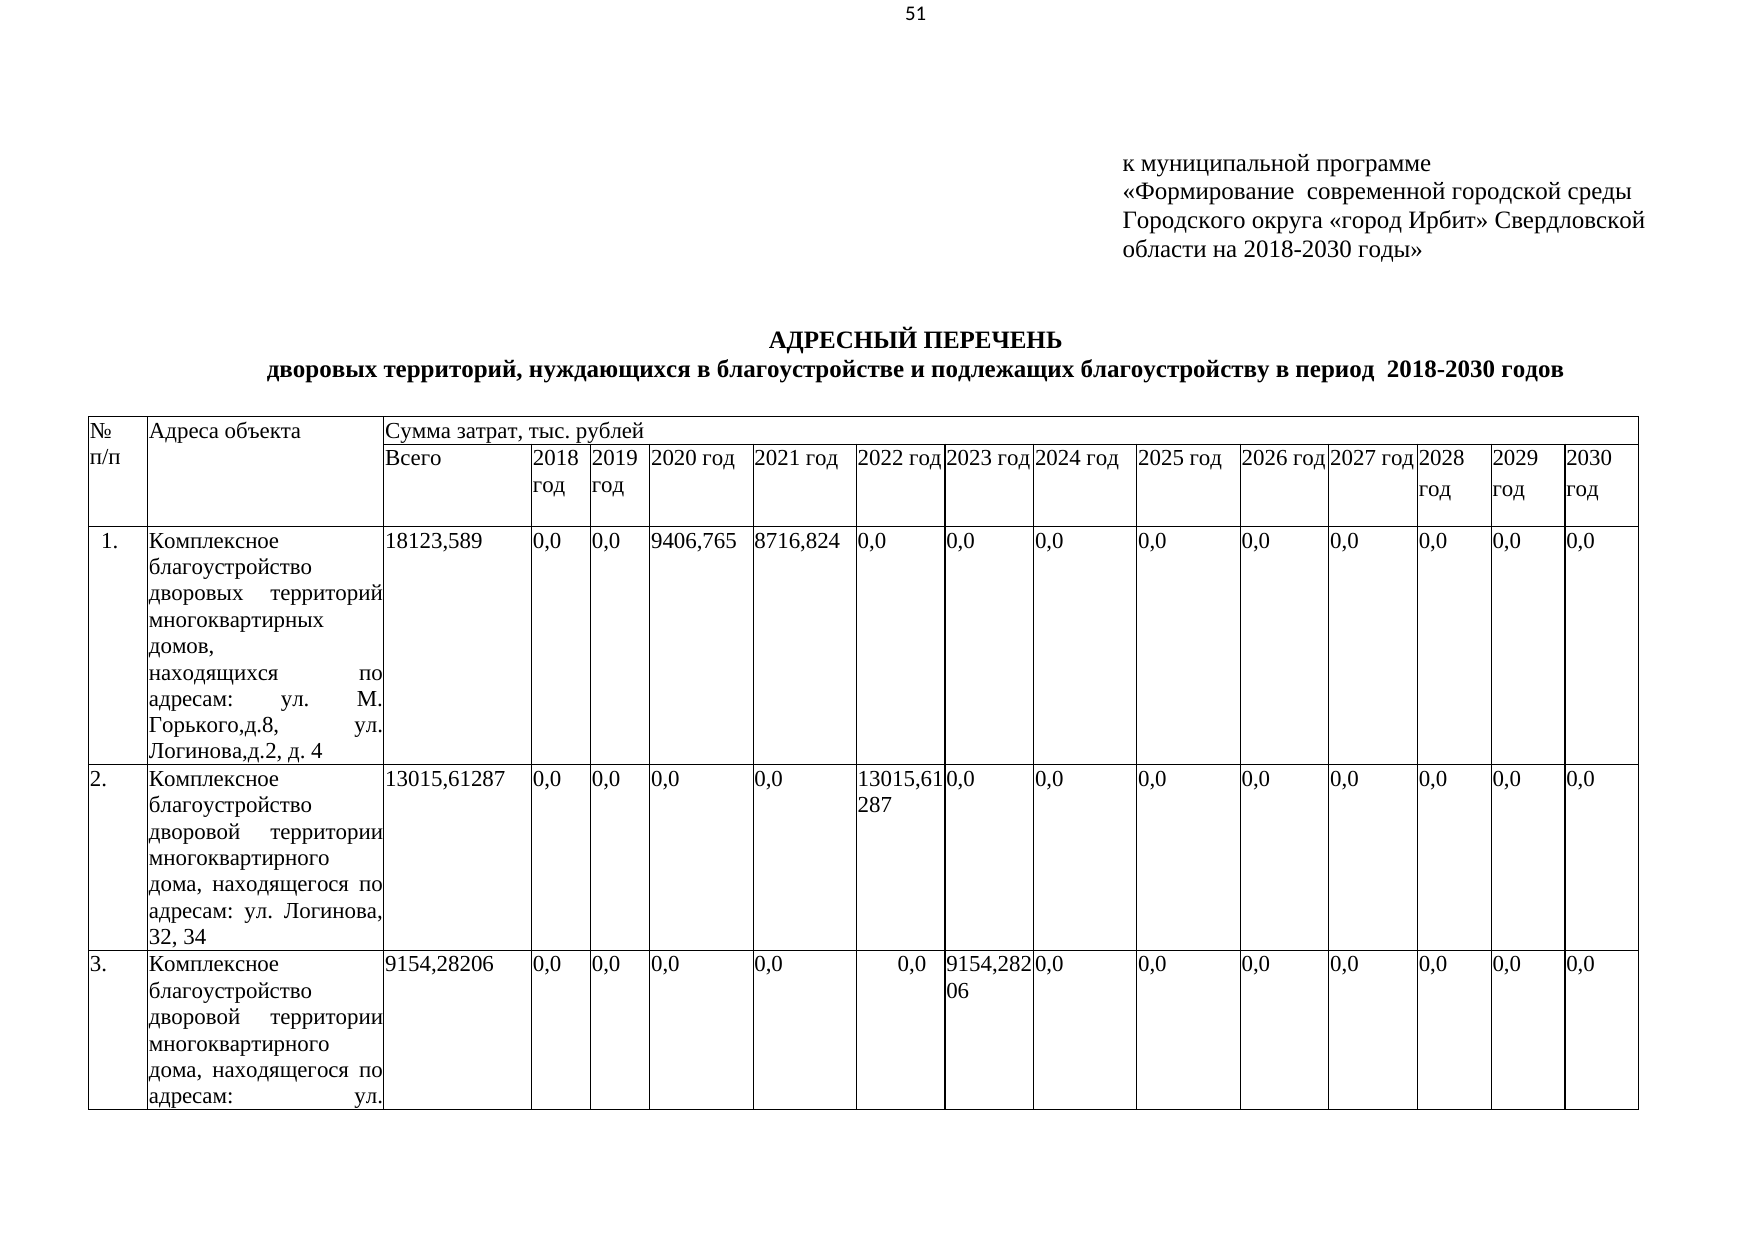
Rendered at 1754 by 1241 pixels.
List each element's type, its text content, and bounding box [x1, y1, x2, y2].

table_cell 0,0 [1418, 765, 1491, 949]
table_cell 0,0 [1034, 527, 1136, 764]
table_cell 0,0 [532, 765, 590, 949]
table_cell 13015,61287 [384, 765, 531, 949]
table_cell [148, 951, 383, 1109]
table_cell 1. [89, 527, 147, 764]
table_cell 0,0 [1418, 527, 1491, 764]
table_cell 0,0 [1241, 527, 1328, 764]
table_cell 0,0 [650, 951, 753, 1109]
table_cell 0,0 [754, 765, 856, 949]
text АДРЕСНЫЙ ПЕРЕЧЕНЬ [177, 325, 1654, 354]
table_cell 0,0 [1492, 765, 1564, 949]
table_cell 2026 год [1241, 445, 1328, 526]
table_cell 3. [89, 951, 147, 1109]
table_cell 0,0 [1566, 527, 1638, 764]
table_cell 0,0 [591, 765, 649, 949]
table_cell 2029 год [1492, 445, 1564, 526]
table_cell 18123,589 [384, 527, 531, 764]
table_cell 2027 год [1329, 445, 1417, 526]
table_cell Всего [384, 445, 531, 526]
table_cell 0,0 [857, 527, 944, 764]
table_cell 2030 год [1566, 445, 1638, 526]
table_cell 0,0 [857, 951, 944, 1109]
table_cell 0,0 [1566, 951, 1638, 1109]
table_cell 0,0 [1418, 951, 1491, 1109]
table_cell 0,0 [1034, 765, 1136, 949]
table_header Сумма затрат, тыс. рублей [384, 417, 1638, 443]
table_cell 0,0 [1329, 951, 1417, 1109]
table_cell 0,0 [591, 527, 649, 764]
table_cell 0,0 [532, 527, 590, 764]
table_cell 2025 год [1137, 445, 1240, 526]
table_cell 2. [89, 765, 147, 949]
table_cell 2022 год [857, 445, 944, 526]
table_cell 2019 год [591, 445, 649, 526]
table_cell 2018 год [532, 445, 590, 526]
table_cell Комплексное благоустройство дворовых территорий многоквартирных домов, находящихся по адресам: ул. М. Горького,д.8, ул. Логинова,д.2, д. 4 [148, 527, 383, 764]
table_cell 0,0 [591, 951, 649, 1109]
table_cell 0,0 [1137, 765, 1240, 949]
table_cell 0,0 [1566, 765, 1638, 949]
table_cell 9154,28206 [946, 951, 1033, 1109]
title к муниципальной программе [650, 148, 1654, 176]
table_cell 0,0 [1137, 527, 1240, 764]
title «Формирование современной городской среды Городского округа «город Ирбит» Свердловской области на 2018-2030 годы» [1122, 176, 1654, 263]
table_cell 2021 год [754, 445, 856, 526]
table_cell 8716,824 [754, 527, 856, 764]
text дворовых территорий, нуждающихся в благоустройстве и подлежащих благоустройству в период 2018-2030 годов [177, 354, 1654, 382]
table_cell 0,0 [1241, 951, 1328, 1109]
table_cell 0,0 [1241, 765, 1328, 949]
table_cell 0,0 [946, 527, 1033, 764]
table_cell 0,0 [1329, 527, 1417, 764]
table_cell 0,0 [1492, 951, 1564, 1109]
table_cell 0,0 [532, 951, 590, 1109]
table_cell Комплексное благоустройство дворовой территории многоквартирного дома, находящегося по адресам: ул. Логинова, 32, 34 [148, 765, 383, 949]
table_header Адреса объекта [148, 417, 383, 526]
table_cell 0,0 [1034, 951, 1136, 1109]
table_cell 0,0 [1137, 951, 1240, 1109]
table_cell 13015,61287 [857, 765, 944, 949]
table_cell 0,0 [754, 951, 856, 1109]
table_cell 2020 год [650, 445, 753, 526]
table_cell 0,0 [1329, 765, 1417, 949]
table_cell 0,0 [946, 765, 1033, 949]
table_header № п/п [89, 417, 147, 526]
table_cell 9154,28206 [384, 951, 531, 1109]
table_cell 2024 год [1034, 445, 1136, 526]
table_cell 2023 год [946, 445, 1033, 526]
table_cell 2028 год [1418, 445, 1491, 526]
table_cell 0,0 [1492, 527, 1564, 764]
table_cell 9406,765 [650, 527, 753, 764]
table_cell 0,0 [650, 765, 753, 949]
